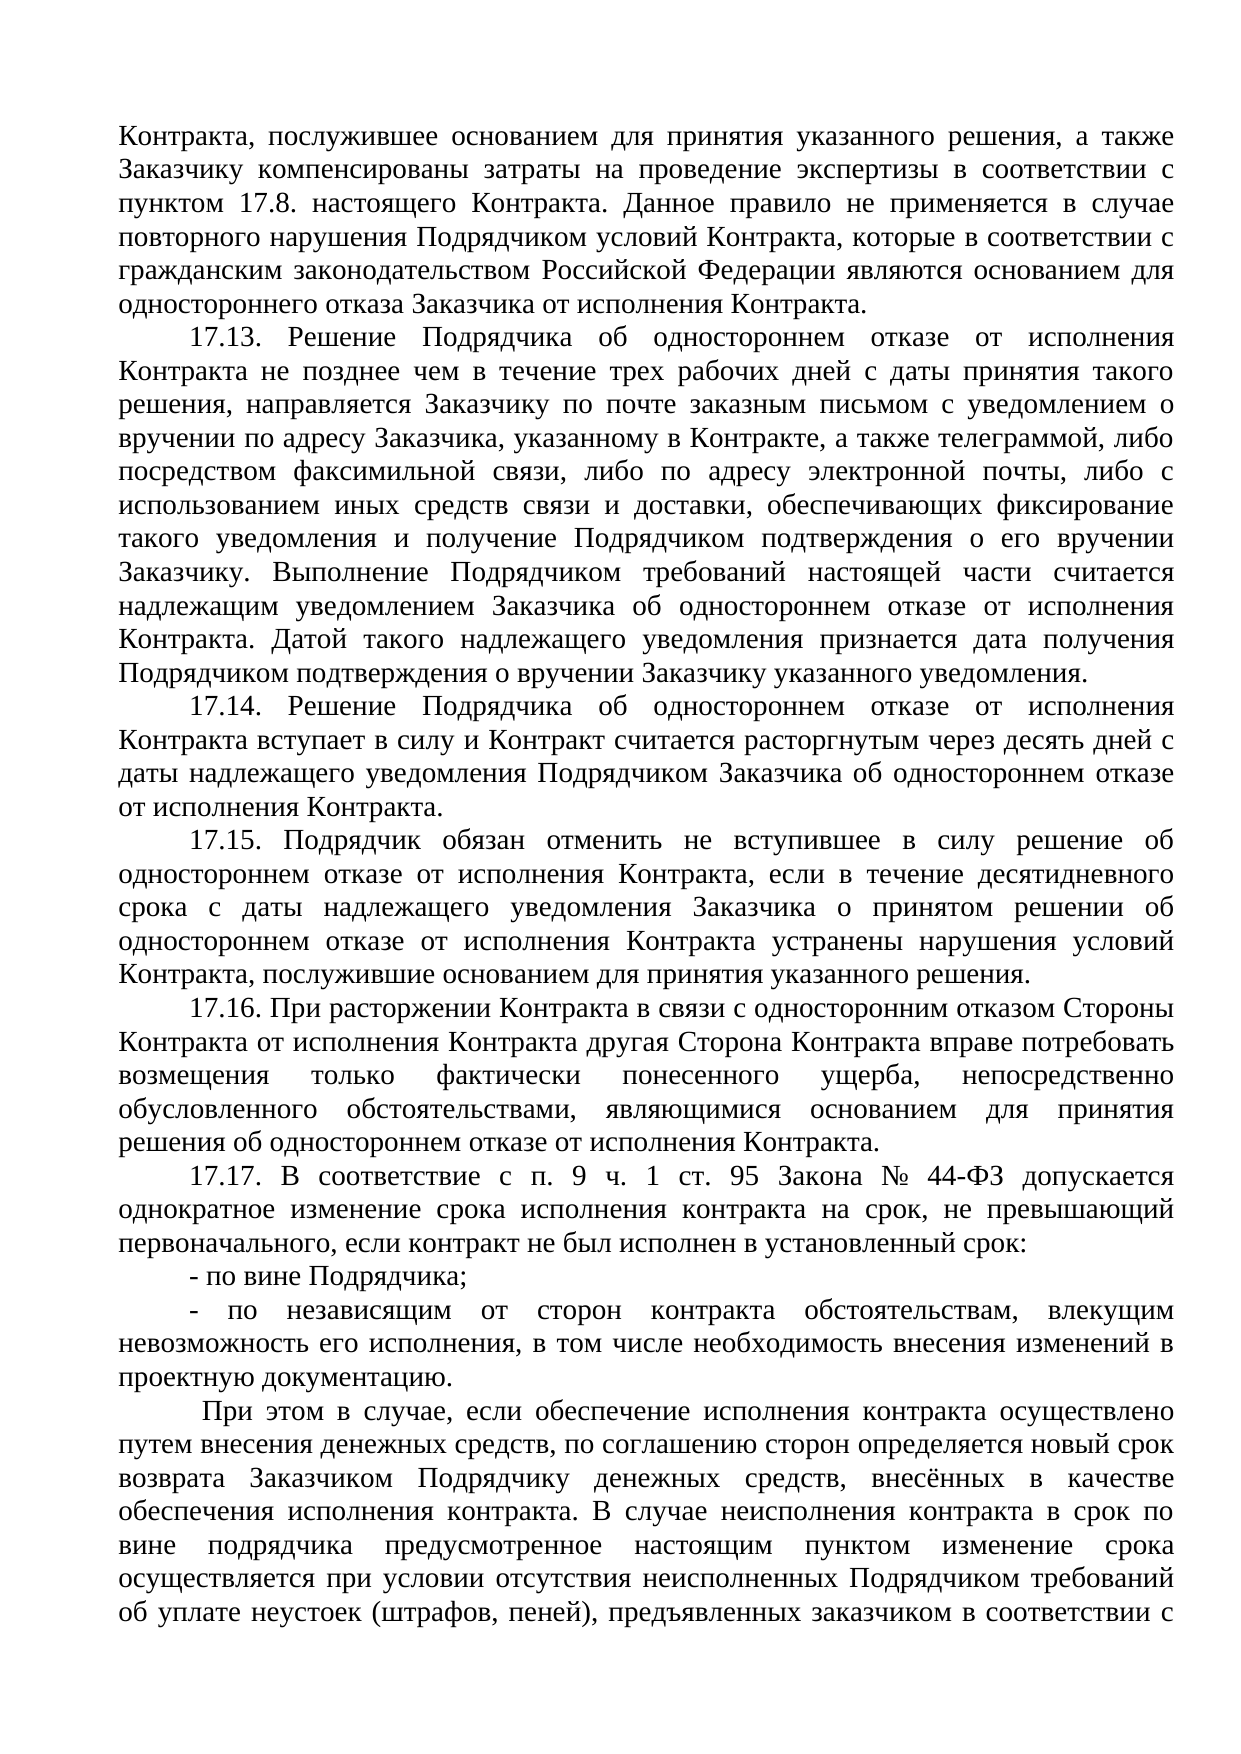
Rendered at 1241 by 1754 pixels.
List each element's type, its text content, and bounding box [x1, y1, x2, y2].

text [118, 118, 1175, 319]
text - по независящим от сторон контракта обстоятельствам, влекущим невозможность его исполнения, в том числе необходимость внесения изменений в проектную документацию. [118, 1292, 1175, 1393]
text 17.16. При расторжении Контракта в связи с односторонним отказом Стороны Контракта от исполнения Контракта другая Сторона Контракта вправе потребовать возмещения только фактически понесенного ущерба, непосредственно обусловленного обстоятельствами, являющимися основанием для принятия решения об одностороннем отказе от исполнения Контракта. [118, 990, 1175, 1158]
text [118, 1393, 1175, 1627]
text - по вине Подрядчика; [118, 1258, 1175, 1292]
text 17.17. В соответствие с п. 9 ч. 1 ст. 95 Закона № 44-ФЗ допускается однократное изменение срока исполнения контракта на срок, не превышающий первоначального, если контракт не был исполнен в установленный срок: [118, 1158, 1175, 1258]
text 17.13. Решение Подрядчика об одностороннем отказе от исполнения Контракта не позднее чем в течение трех рабочих дней с даты принятия такого решения, направляется Заказчику по почте заказным письмом с уведомлением о вручении по адресу Заказчика, указанному в Контракте, а также телеграммой, либо посредством факсимильной связи, либо по адресу электронной почты, либо с использованием иных средств связи и доставки, обеспечивающих фиксирование такого уведомления и получение Подрядчиком подтверждения о его вручении Заказчику. Выполнение Подрядчиком требований настоящей части считается надлежащим уведомлением Заказчика об одностороннем отказе от исполнения Контракта. Датой такого надлежащего уведомления признается дата получения Подрядчиком подтверждения о вручении Заказчику указанного уведомления. [118, 319, 1175, 688]
text 17.15. Подрядчик обязан отменить не вступившее в силу решение об одностороннем отказе от исполнения Контракта, если в течение десятидневного срока с даты надлежащего уведомления Заказчика о принятом решении об одностороннем отказе от исполнения Контракта устранены нарушения условий Контракта, послужившие основанием для принятия указанного решения. [118, 822, 1175, 990]
text 17.14. Решение Подрядчика об одностороннем отказе от исполнения Контракта вступает в силу и Контракт считается расторгнутым через десять дней с даты надлежащего уведомления Подрядчиком Заказчика об одностороннем отказе от исполнения Контракта. [118, 688, 1175, 822]
